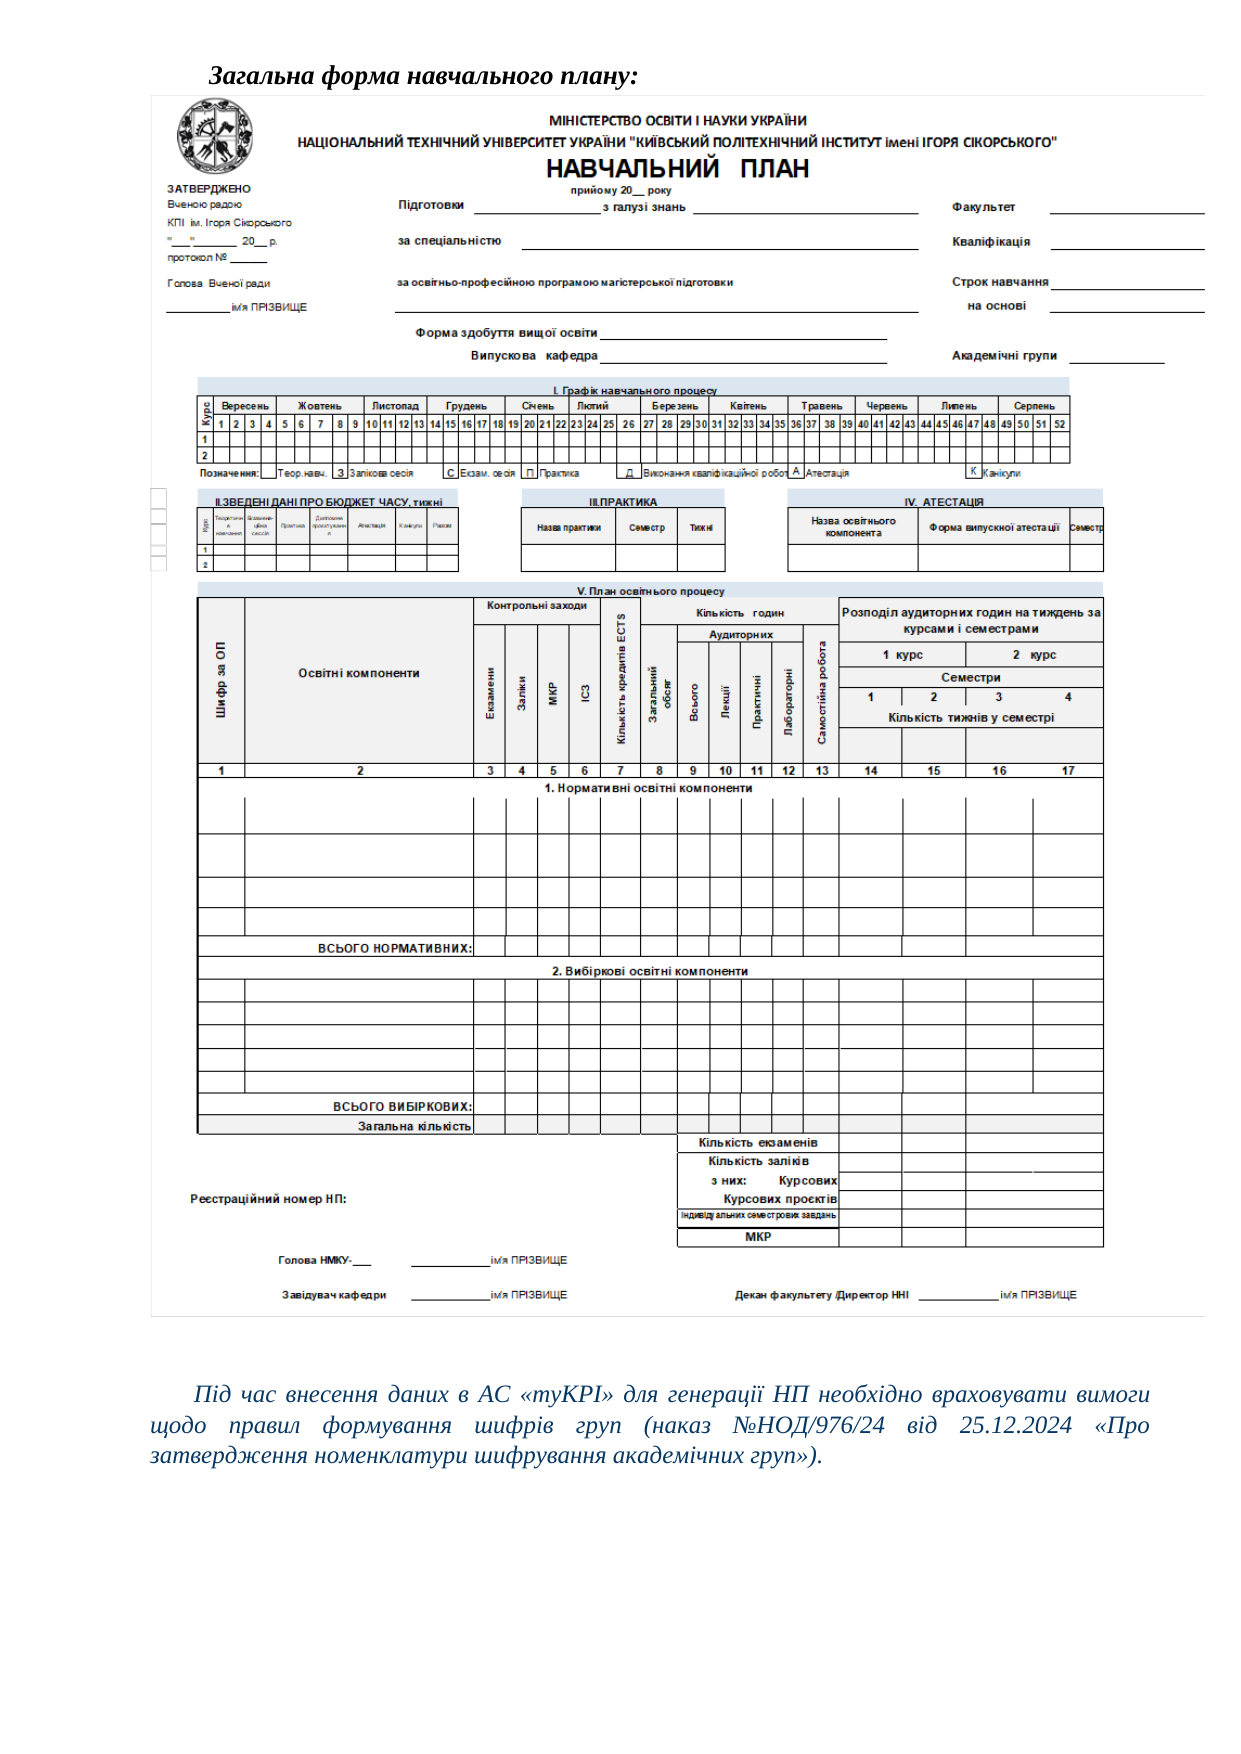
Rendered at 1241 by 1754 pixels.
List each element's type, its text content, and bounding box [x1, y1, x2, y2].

picture [150, 94, 1206, 1318]
text Під час внесення даних в АС «myKPI» для генерації НП необхідно враховувати вимоги щодо правил формування шифрів груп (наказ №НОД/976/24 від 25.12.2024 «Про затвердження номенклатури шифрування академічних груп»). [150, 1379, 1153, 1468]
text Загальна форма навчального плану: [150, 59, 1153, 90]
